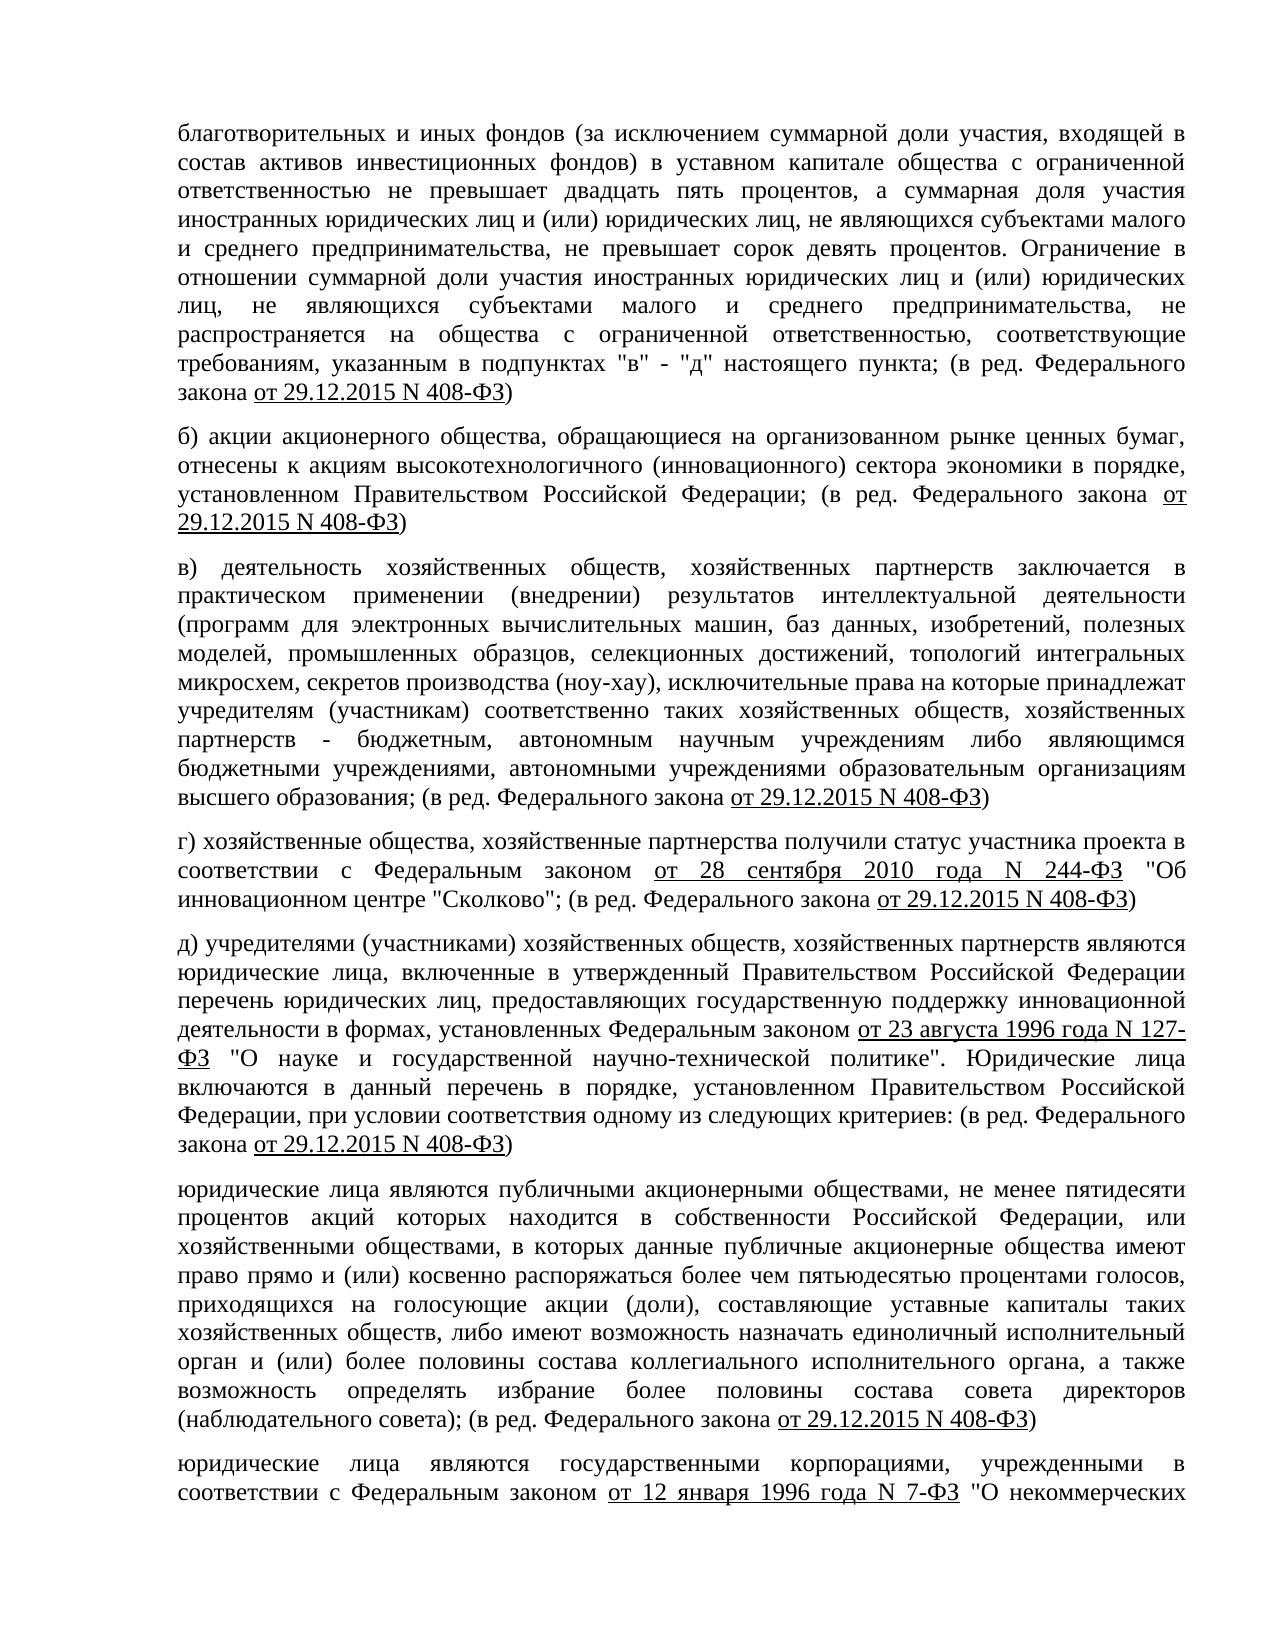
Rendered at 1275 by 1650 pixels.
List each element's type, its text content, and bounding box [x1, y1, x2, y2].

text в) деятельность хозяйственных обществ, хозяйственных партнерств заключается в практическом применении (внедрении) результатов интеллектуальной деятельности (программ для электронных вычислительных машин, баз данных, изобретений, полезных моделей, промышленных образцов, селекционных достижений, топологий интегральных микросхем, секретов производства (ноу-хау), исключительные права на которые принадлежат учредителям (участникам) соответственно таких хозяйственных обществ, хозяйственных партнерств - бюджетным, автономным научным учреждениям либо являющимся бюджетными учреждениями, автономными учреждениями образовательным организациям высшего образования; (в ред. Федерального закона от 29.12.2015 N 408-ФЗ) [177, 552, 1186, 811]
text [177, 1448, 1186, 1506]
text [177, 118, 1186, 406]
text б) акции акционерного общества, обращающиеся на организованном рынке ценных бумаг, отнесены к акциям высокотехнологичного (инновационного) сектора экономики в порядке, установленном Правительством Российской Федерации; (в ред. Федерального закона от 29.12.2015 N 408-ФЗ) [177, 421, 1186, 536]
text юридические лица являются публичными акционерными обществами, не менее пятидесяти процентов акций которых находится в собственности Российской Федерации, или хозяйственными обществами, в которых данные публичные акционерные общества имеют право прямо и (или) косвенно распоряжаться более чем пятьюдесятью процентами голосов, приходящихся на голосующие акции (доли), составляющие уставные капиталы таких хозяйственных обществ, либо имеют возможность назначать единоличный исполнительный орган и (или) более половины состава коллегиального исполнительного органа, а также возможность определять избрание более половины состава совета директоров (наблюдательного совета); (в ред. Федерального закона от 29.12.2015 N 408-ФЗ) [177, 1174, 1186, 1432]
text г) хозяйственные общества, хозяйственные партнерства получили статус участника проекта в соответствии с Федеральным законом от 28 сентября 2010 года N 244-ФЗ "Об инновационном центре "Сколково"; (в ред. Федерального закона от 29.12.2015 N 408-ФЗ) [177, 826, 1186, 912]
text д) учредителями (участниками) хозяйственных обществ, хозяйственных партнерств являются юридические лица, включенные в утвержденный Правительством Российской Федерации перечень юридических лиц, предоставляющих государственную поддержку инновационной деятельности в формах, установленных Федеральным законом от 23 августа 1996 года N 127-ФЗ "О науке и государственной научно-технической политике". Юридические лица включаются в данный перечень в порядке, установленном Правительством Российской Федерации, при условии соответствия одному из следующих критериев: (в ред. Федерального закона от 29.12.2015 N 408-ФЗ) [177, 928, 1186, 1158]
